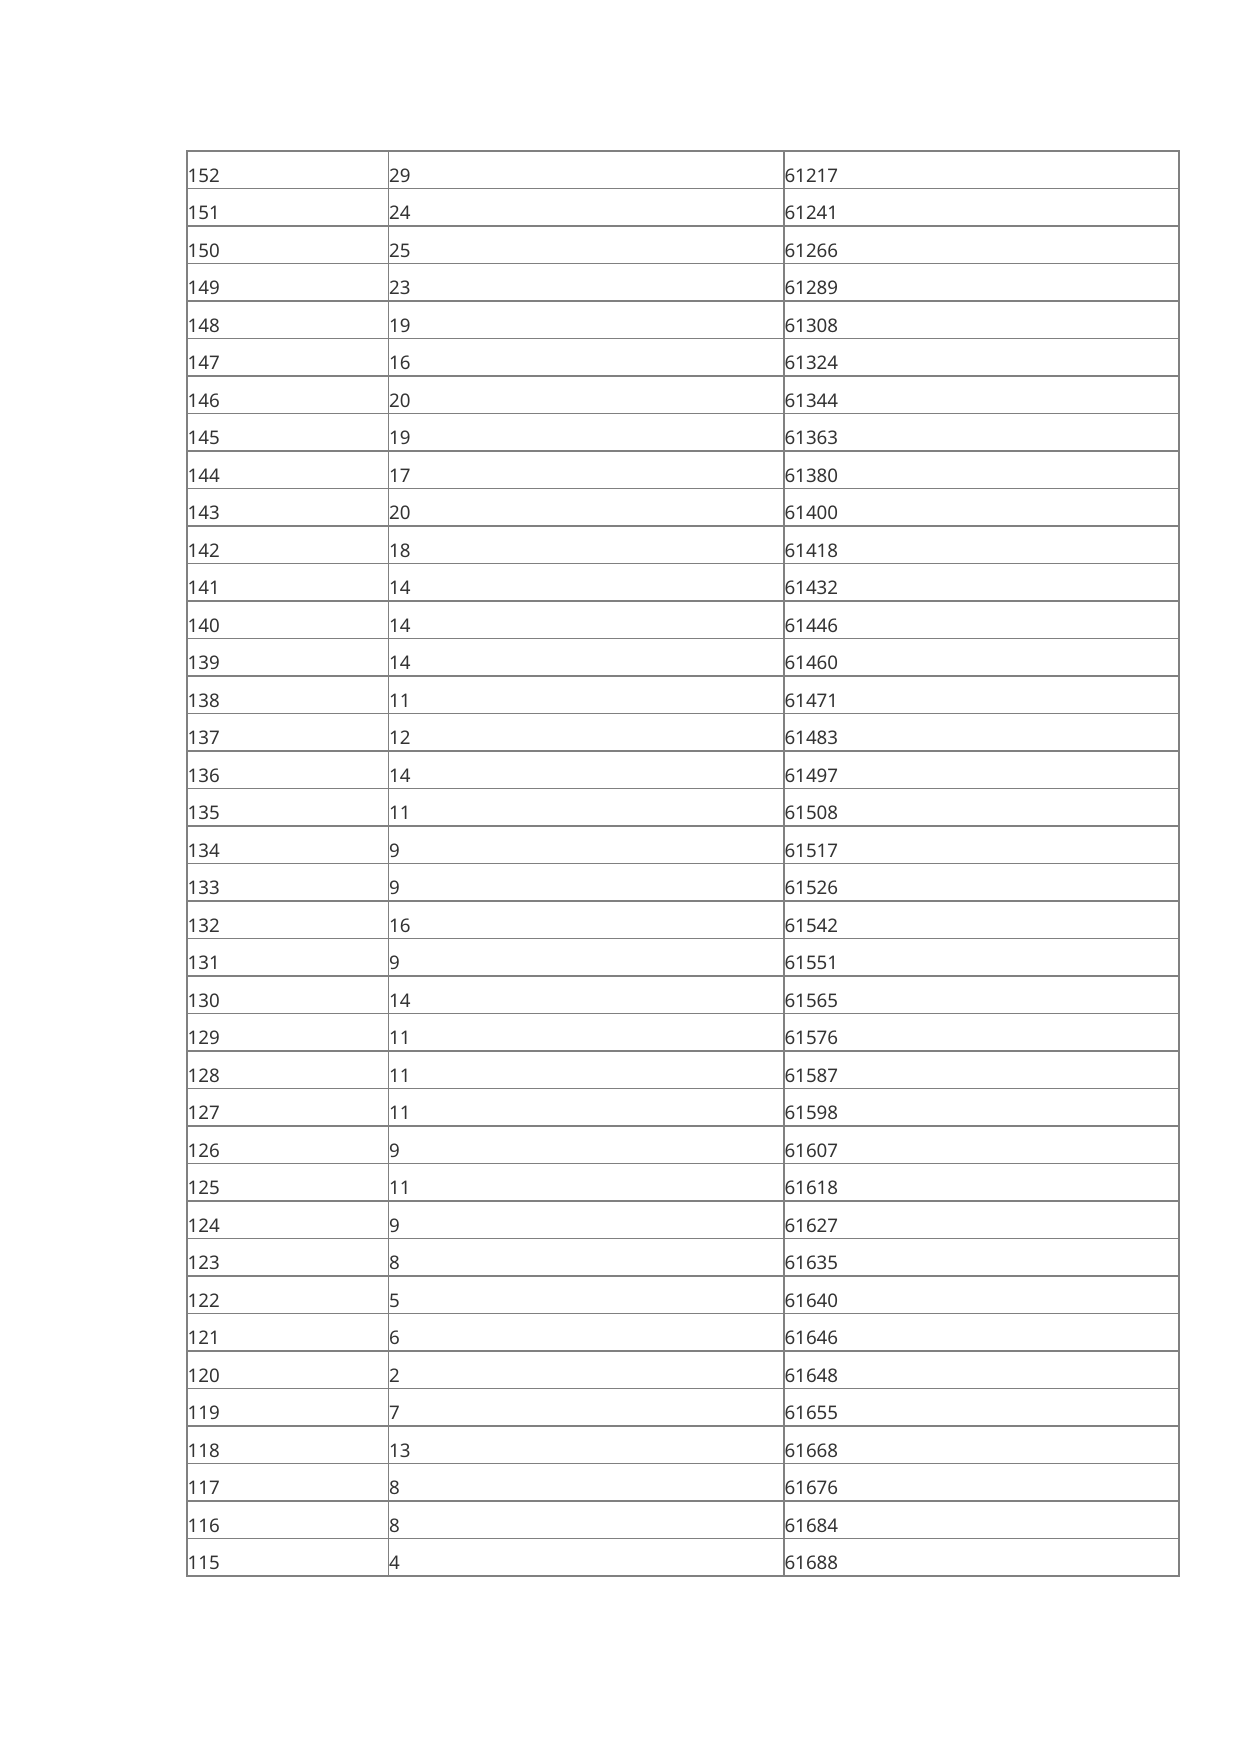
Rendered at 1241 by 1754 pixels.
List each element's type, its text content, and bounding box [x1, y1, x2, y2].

table_cell 61517 [785, 827, 1178, 862]
table_cell 11 [389, 1089, 783, 1125]
table_cell 61668 [785, 1427, 1178, 1462]
table_cell 120 [188, 1352, 388, 1387]
table_cell 116 [188, 1502, 388, 1537]
table_cell 14 [389, 564, 783, 600]
table_cell 144 [188, 452, 388, 487]
table_cell 61607 [785, 1127, 1178, 1162]
table_cell 61676 [785, 1464, 1178, 1500]
table_cell 126 [188, 1127, 388, 1162]
table_cell 123 [188, 1239, 388, 1275]
table_cell 12 [389, 714, 783, 750]
table_cell 129 [188, 1014, 388, 1050]
table_cell 61648 [785, 1352, 1178, 1387]
table_cell 117 [188, 1464, 388, 1500]
table_cell 125 [188, 1164, 388, 1200]
table_cell 61542 [785, 902, 1178, 937]
table_cell 4 [389, 1539, 783, 1575]
table_cell 61217 [785, 152, 1178, 187]
table_cell 61418 [785, 527, 1178, 562]
table_cell 61241 [785, 189, 1178, 225]
table_cell 8 [389, 1502, 783, 1537]
table_cell 14 [389, 977, 783, 1012]
table_cell 19 [389, 414, 783, 450]
table_cell 61565 [785, 977, 1178, 1012]
table_cell 61460 [785, 639, 1178, 675]
table_cell 134 [188, 827, 388, 862]
table_cell 137 [188, 714, 388, 750]
table_cell 138 [188, 677, 388, 712]
table_cell 61640 [785, 1277, 1178, 1312]
table_cell 14 [389, 602, 783, 637]
table_cell 122 [188, 1277, 388, 1312]
table_cell 152 [188, 152, 388, 187]
table_cell 11 [389, 677, 783, 712]
table_cell 135 [188, 789, 388, 825]
table_cell 140 [188, 602, 388, 637]
table_cell 61344 [785, 377, 1178, 412]
table_cell 127 [188, 1089, 388, 1125]
table_cell 118 [188, 1427, 388, 1462]
table_cell 148 [188, 302, 388, 337]
table_cell 61400 [785, 489, 1178, 525]
table_cell 61618 [785, 1164, 1178, 1200]
table_cell 145 [188, 414, 388, 450]
table_cell 19 [389, 302, 783, 337]
table_cell 7 [389, 1389, 783, 1425]
table_cell 9 [389, 864, 783, 900]
table_cell 20 [389, 489, 783, 525]
table_cell 5 [389, 1277, 783, 1312]
table_cell 133 [188, 864, 388, 900]
table_cell 9 [389, 1127, 783, 1162]
table_cell 61446 [785, 602, 1178, 637]
table_cell 61483 [785, 714, 1178, 750]
table_cell 61684 [785, 1502, 1178, 1537]
table_cell 25 [389, 227, 783, 262]
table_cell 8 [389, 1239, 783, 1275]
table_cell 141 [188, 564, 388, 600]
table_cell 61471 [785, 677, 1178, 712]
table_cell 61635 [785, 1239, 1178, 1275]
table_cell 142 [188, 527, 388, 562]
table_cell 61432 [785, 564, 1178, 600]
table_cell 121 [188, 1314, 388, 1350]
table_cell 11 [389, 1014, 783, 1050]
table_cell 61688 [785, 1539, 1178, 1575]
table_cell 146 [188, 377, 388, 412]
table_cell 9 [389, 1202, 783, 1237]
table_cell 16 [389, 902, 783, 937]
table_cell 61289 [785, 264, 1178, 300]
table_cell 8 [389, 1464, 783, 1500]
table_cell 139 [188, 639, 388, 675]
table_cell 61266 [785, 227, 1178, 262]
table_cell 9 [389, 827, 783, 862]
table_cell 147 [188, 339, 388, 375]
table_cell 151 [188, 189, 388, 225]
table_cell 150 [188, 227, 388, 262]
table_cell 61576 [785, 1014, 1178, 1050]
table_cell 136 [188, 752, 388, 787]
table_cell 2 [389, 1352, 783, 1387]
table_cell 61508 [785, 789, 1178, 825]
table_cell 61655 [785, 1389, 1178, 1425]
table_cell 6 [389, 1314, 783, 1350]
table_cell 17 [389, 452, 783, 487]
table_cell 128 [188, 1052, 388, 1087]
table_cell 61308 [785, 302, 1178, 337]
table_cell 23 [389, 264, 783, 300]
table_cell 61627 [785, 1202, 1178, 1237]
table_cell 115 [188, 1539, 388, 1575]
table_cell 24 [389, 189, 783, 225]
table_cell 14 [389, 752, 783, 787]
table_cell 61526 [785, 864, 1178, 900]
table_cell 11 [389, 789, 783, 825]
table_cell 13 [389, 1427, 783, 1462]
table_cell 29 [389, 152, 783, 187]
table_cell 130 [188, 977, 388, 1012]
table_cell 132 [188, 902, 388, 937]
table_cell 20 [389, 377, 783, 412]
table_cell 119 [188, 1389, 388, 1425]
table_cell 14 [389, 639, 783, 675]
table_cell 18 [389, 527, 783, 562]
table_cell 149 [188, 264, 388, 300]
table_cell 61380 [785, 452, 1178, 487]
table_cell 61363 [785, 414, 1178, 450]
table_cell 131 [188, 939, 388, 975]
table_cell 143 [188, 489, 388, 525]
table_cell 61646 [785, 1314, 1178, 1350]
table_cell 11 [389, 1052, 783, 1087]
table_cell 61324 [785, 339, 1178, 375]
table_cell 124 [188, 1202, 388, 1237]
table_cell 11 [389, 1164, 783, 1200]
table_cell 9 [389, 939, 783, 975]
table_cell 61587 [785, 1052, 1178, 1087]
table_cell 61598 [785, 1089, 1178, 1125]
table_cell 16 [389, 339, 783, 375]
table_cell 61497 [785, 752, 1178, 787]
table_cell 61551 [785, 939, 1178, 975]
